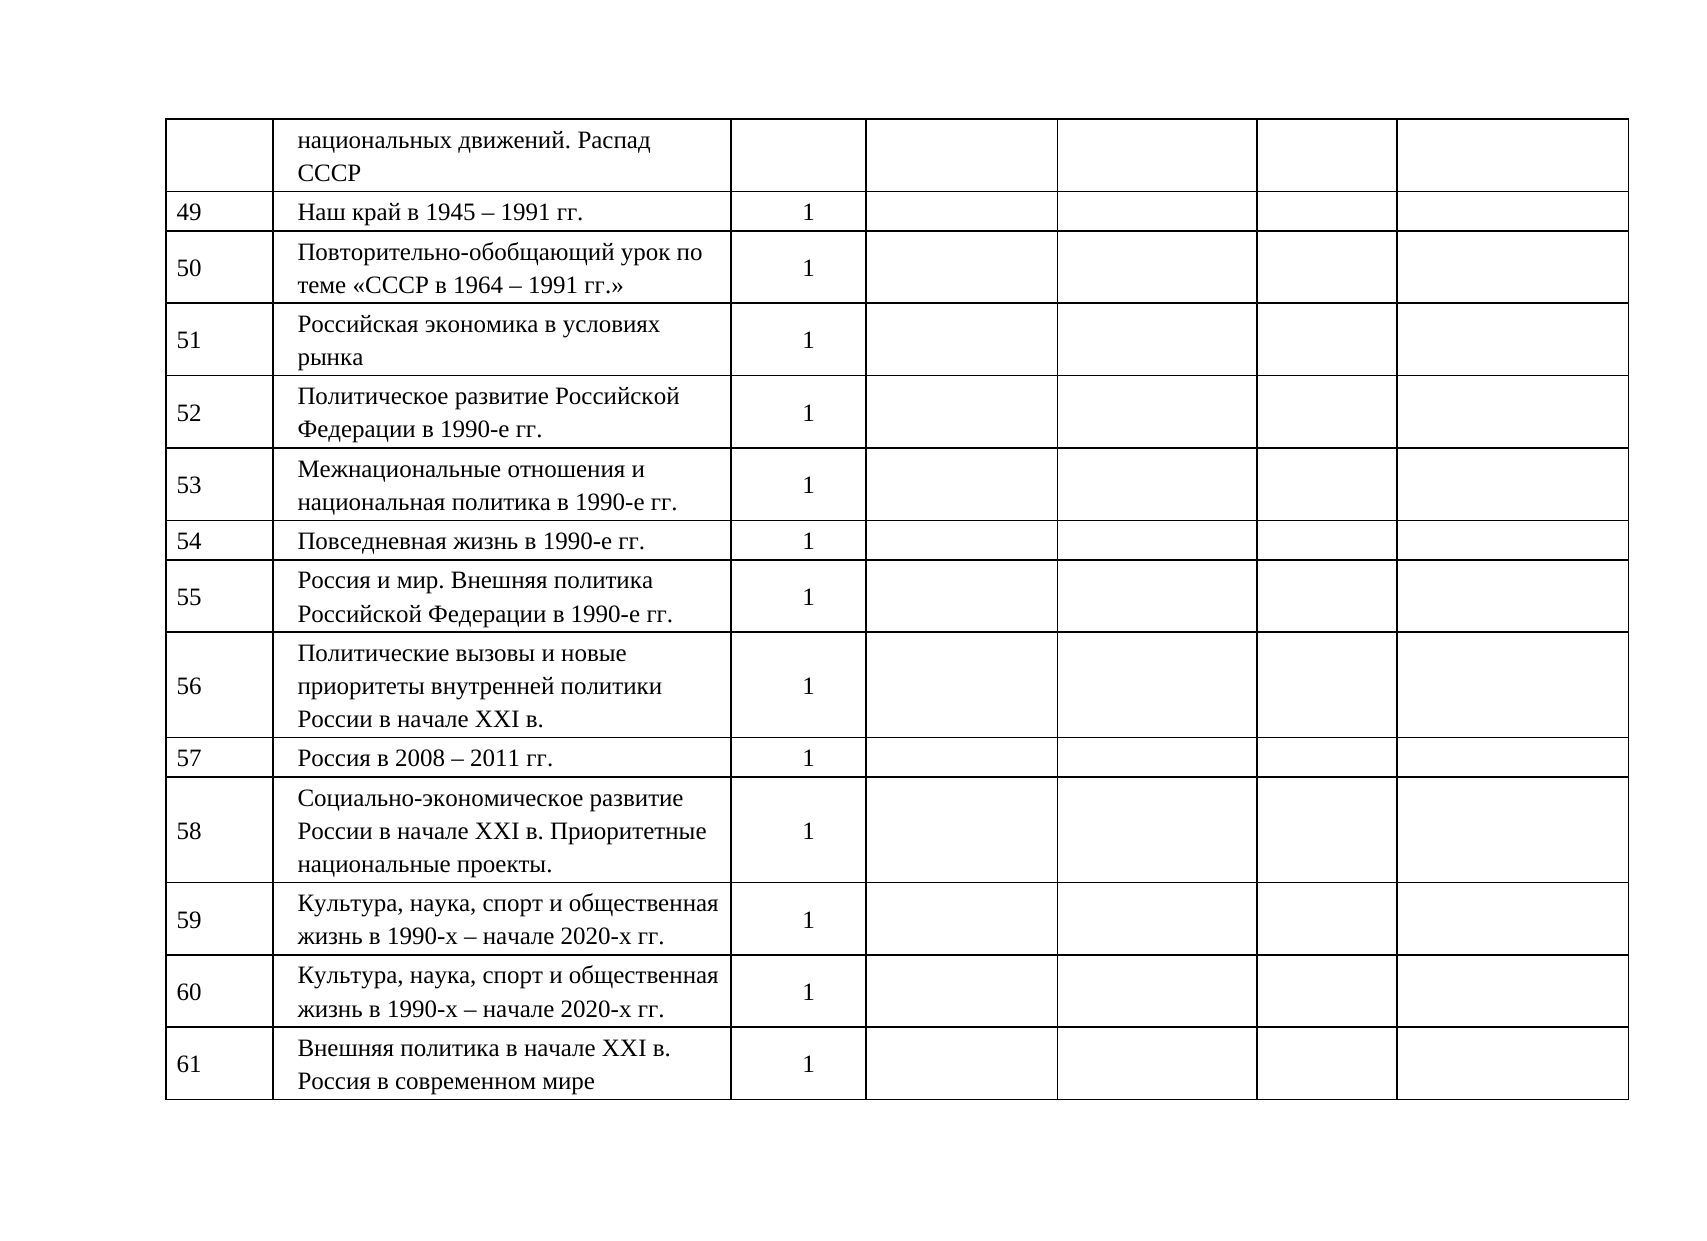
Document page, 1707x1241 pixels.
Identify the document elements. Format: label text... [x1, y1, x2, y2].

table_cell [867, 738, 1057, 776]
table_cell [1398, 778, 1628, 881]
table_cell [867, 449, 1057, 519]
table_cell [867, 376, 1057, 447]
table_cell 56 [167, 633, 272, 737]
table_cell [1258, 1028, 1396, 1099]
table_cell 1 [732, 449, 865, 519]
table_cell [1398, 192, 1628, 230]
table_cell [1258, 120, 1396, 191]
table_cell Культура, наука, спорт и общественная жизнь в 1990-х – начале 2020-х гг. [274, 883, 730, 954]
table_cell [1258, 304, 1396, 375]
table_cell [1398, 883, 1628, 954]
table_cell 49 [167, 192, 272, 230]
table_cell [867, 521, 1057, 559]
table_cell [1258, 778, 1396, 881]
table_cell [1058, 778, 1256, 881]
table_cell [1058, 738, 1256, 776]
table_cell 1 [732, 521, 865, 559]
table_cell [1058, 521, 1256, 559]
table_cell Наш край в 1945 – 1991 гг. [274, 192, 730, 230]
table_cell Межнациональные отношения и национальная политика в 1990-е гг. [274, 449, 730, 519]
table_cell [867, 192, 1057, 230]
table_cell [1258, 192, 1396, 230]
table_cell 1 [732, 738, 865, 776]
table_cell 1 [732, 376, 865, 447]
table_cell [1058, 232, 1256, 302]
table_cell 52 [167, 376, 272, 447]
table_cell [867, 561, 1057, 631]
table_cell [1398, 304, 1628, 375]
table_cell [1058, 120, 1256, 191]
table_cell [1058, 449, 1256, 519]
table_cell [867, 883, 1057, 954]
table_cell [867, 956, 1057, 1026]
table_cell Повседневная жизнь в 1990-е гг. [274, 521, 730, 559]
table_cell [1398, 738, 1628, 776]
table_cell [1058, 633, 1256, 737]
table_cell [274, 1028, 730, 1099]
table_cell [1058, 1028, 1256, 1099]
table_cell [1258, 232, 1396, 302]
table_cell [274, 120, 730, 191]
table_cell [1398, 956, 1628, 1026]
table_cell [1398, 1028, 1628, 1099]
table_cell Политические вызовы и новые приоритеты внутренней политики России в начале ХХI в. [274, 633, 730, 737]
table_cell [1258, 561, 1396, 631]
table_cell Россия и мир. Внешняя политика Российской Федерации в 1990-е гг. [274, 561, 730, 631]
table_cell 1 [732, 1028, 865, 1099]
table_cell [1398, 376, 1628, 447]
table_cell 1 [732, 778, 865, 881]
table_cell 1 [732, 120, 865, 191]
table_cell [1258, 449, 1396, 519]
table_cell 59 [167, 883, 272, 954]
table_cell [867, 120, 1057, 191]
table_cell [1058, 561, 1256, 631]
table_cell [867, 1028, 1057, 1099]
table_cell 1 [732, 633, 865, 737]
table_cell [1398, 561, 1628, 631]
table_cell Российская экономика в условиях рынка [274, 304, 730, 375]
table_cell Повторительно-обобщающий урок по теме «СССР в 1964 – 1991 гг.» [274, 232, 730, 302]
table_cell [1258, 883, 1396, 954]
table_cell [1058, 376, 1256, 447]
table_cell [1398, 232, 1628, 302]
table_cell 55 [167, 561, 272, 631]
table_cell 1 [732, 883, 865, 954]
table_cell [1258, 376, 1396, 447]
table_cell 1 [732, 561, 865, 631]
table_cell 60 [167, 956, 272, 1026]
table_cell Россия в 2008 – 2011 гг. [274, 738, 730, 776]
table_cell [1398, 633, 1628, 737]
table_cell [867, 304, 1057, 375]
table_cell [1398, 120, 1628, 191]
table_cell [1398, 521, 1628, 559]
table_cell 54 [167, 521, 272, 559]
table_cell [1058, 883, 1256, 954]
table_cell Культура, наука, спорт и общественная жизнь в 1990-х – начале 2020-х гг. [274, 956, 730, 1026]
table_cell 1 [732, 956, 865, 1026]
table_cell 61 [167, 1028, 272, 1099]
table_cell [1058, 192, 1256, 230]
table_cell 57 [167, 738, 272, 776]
table_cell 1 [732, 232, 865, 302]
table_cell [1258, 521, 1396, 559]
table_cell Социально-экономическое развитие России в начале ХХI в. Приоритетные национальные проекты. [274, 778, 730, 881]
table_cell 1 [732, 192, 865, 230]
table_cell 50 [167, 232, 272, 302]
table_cell [1058, 956, 1256, 1026]
table_cell [867, 633, 1057, 737]
table_cell 58 [167, 778, 272, 881]
table_cell 48 [167, 120, 272, 191]
table_cell [867, 232, 1057, 302]
table_cell [1058, 304, 1256, 375]
table_cell [1258, 738, 1396, 776]
table_cell 1 [732, 304, 865, 375]
table_cell [1258, 956, 1396, 1026]
table_cell [1398, 449, 1628, 519]
table_cell [867, 778, 1057, 881]
table_cell 51 [167, 304, 272, 375]
table_cell Политическое развитие Российской Федерации в 1990-е гг. [274, 376, 730, 447]
table_cell 53 [167, 449, 272, 519]
table_cell [1258, 633, 1396, 737]
